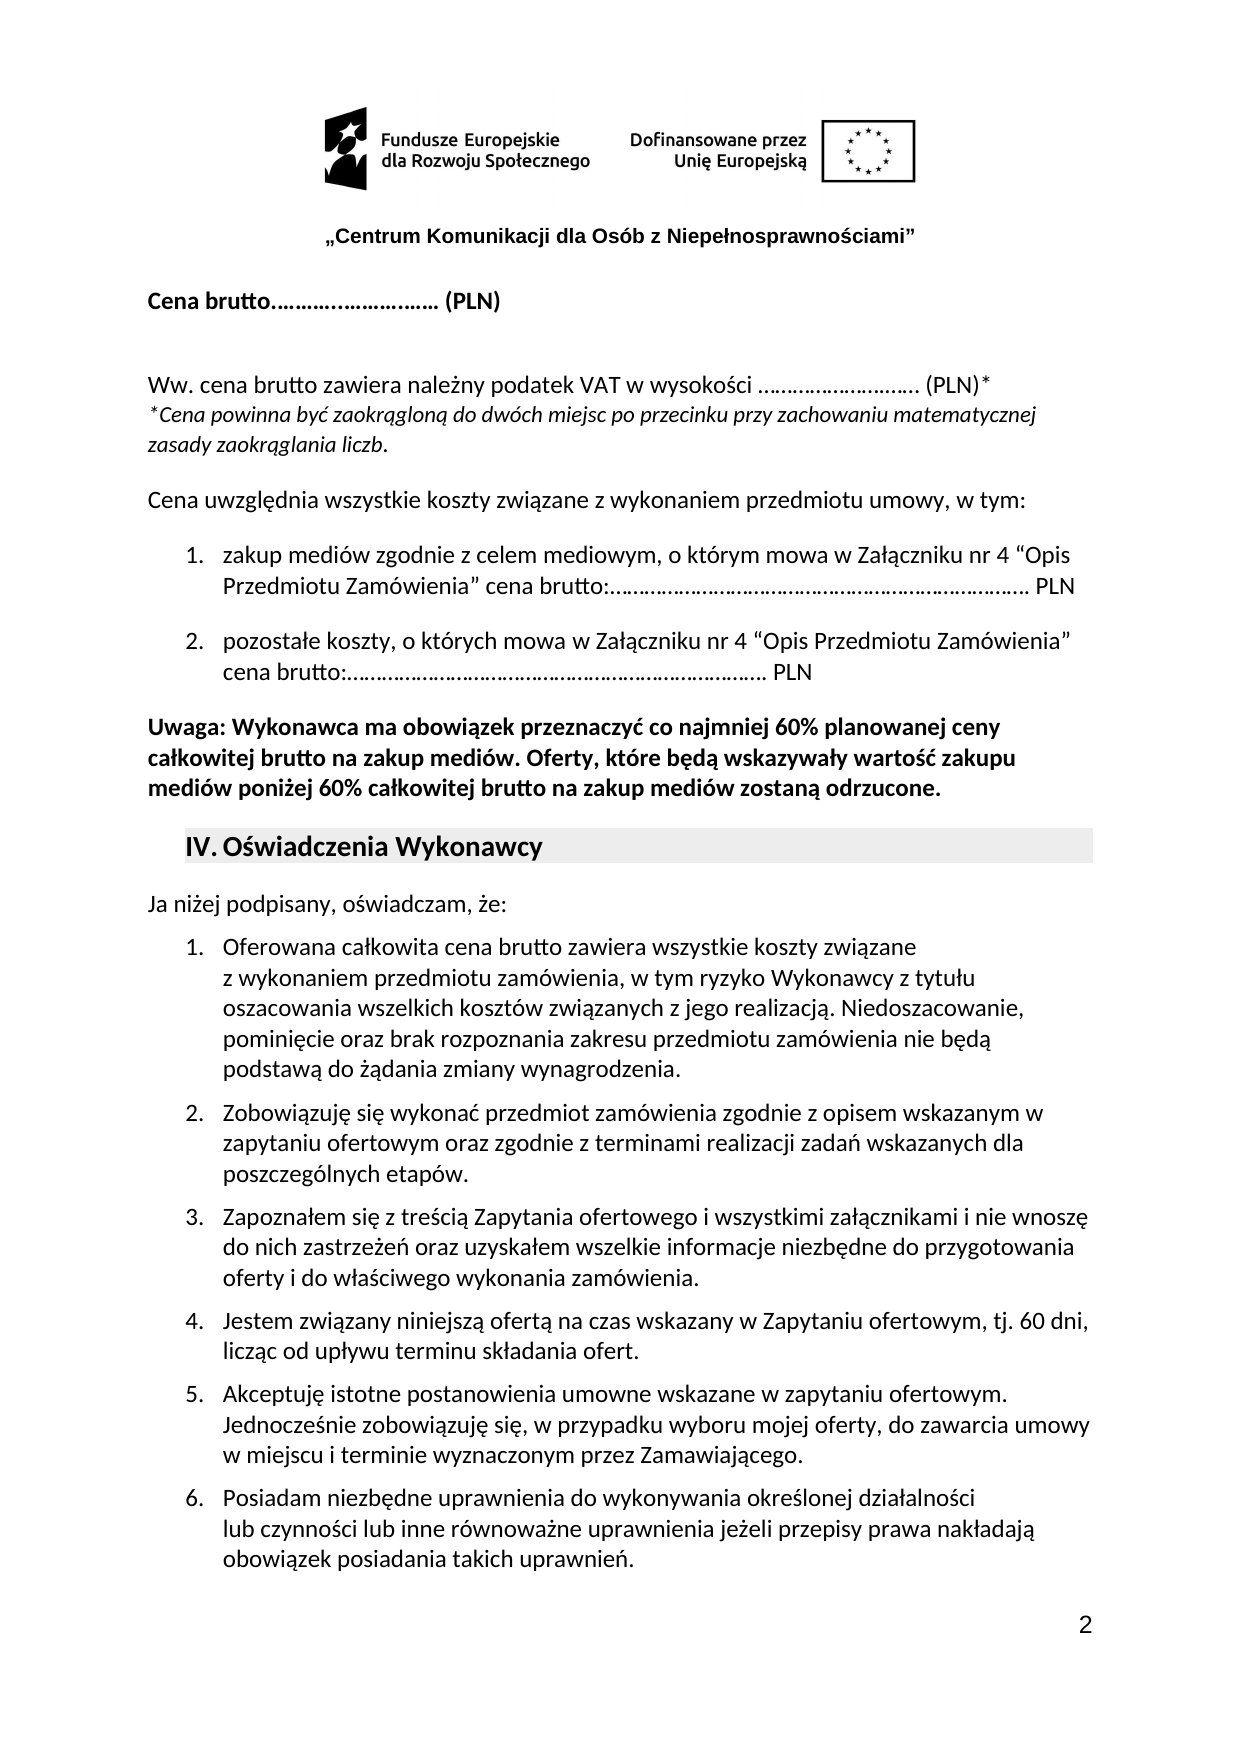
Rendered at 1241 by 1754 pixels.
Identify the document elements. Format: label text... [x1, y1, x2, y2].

list zakup mediów zgodnie z celem mediowym, o którym mowa w Załączniku nr 4 “Opis Przedmiotu Zamówienia” cena brutto:………………………………………………………………. PLN [185, 539, 1093, 600]
list Posiadam niezbędne uprawnienia do wykonywania określonej działalności lub czynności lub inne równoważne uprawnienia jeżeli przepisy prawa nakładają obowiązek posiadania takich uprawnień. [185, 1482, 1093, 1574]
list pozostałe koszty, o których mowa w Załączniku nr 4 “Opis Przedmiotu Zamówienia” cena brutto:………………………………………………………………. PLN [185, 625, 1093, 686]
text Ww. cena brutto zawiera należny podatek VAT w wysokości ………………….…… (PLN)* *Cena powinna być zaokrągloną do dwóch miejsc po przecinku przy zachowaniu matematycznej zasady zaokrąglania liczb. [148, 370, 1093, 459]
text Cena uwzględnia wszystkie koszty związane z wykonaniem przedmiotu umowy, w tym: [148, 484, 1093, 514]
list Jestem związany niniejszą ofertą na czas wskazany w Zapytaniu ofertowym, tj. 60 dni, licząc od upływu terminu składania ofert. [185, 1305, 1093, 1366]
list Akceptuję istotne postanowienia umowne wskazane w zapytaniu ofertowym. Jednocześnie zobowiązuję się, w przypadku wyboru mojej oferty, do zawarcia umowy w miejscu i terminie wyznaczonym przez Zamawiającego. [185, 1378, 1093, 1470]
subtitle Oświadczenia Wykonawcy [185, 828, 1093, 863]
list Oferowana całkowita cena brutto zawiera wszystkie koszty związane z wykonaniem przedmiotu zamówienia, w tym ryzyko Wykonawcy z tytułu oszacowania wszelkich kosztów związanych z jego realizacją. Niedoszacowanie, pominięcie oraz brak rozpoznania zakresu przedmiotu zamówienia nie będą podstawą do żądania zmiany wynagrodzenia. [185, 932, 1093, 1084]
list Zapoznałem się z treścią Zapytania ofertowego i wszystkimi załącznikami i nie wnoszę do nich zastrzeżeń oraz uzyskałem wszelkie informacje niezbędne do przygotowania oferty i do właściwego wykonania zamówienia. [185, 1201, 1093, 1292]
text Uwaga: Wykonawca ma obowiązek przeznaczyć co najmniej 60% planowanej ceny całkowitej brutto na zakup mediów. Oferty, które będą wskazywały wartość zakupu mediów poniżej 60% całkowitej brutto na zakup mediów zostaną odrzucone. [148, 711, 1093, 803]
text Cena brutto.………..……….…… (PLN) [148, 285, 1093, 345]
text Ja niżej podpisany, oświadczam, że: [148, 888, 1093, 919]
picture [304, 86, 936, 211]
list Zobowiązuję się wykonać przedmiot zamówienia zgodnie z opisem wskazanym w zapytaniu ofertowym oraz zgodnie z terminami realizacji zadań wskazanych dla poszczególnych etapów. [185, 1097, 1093, 1188]
